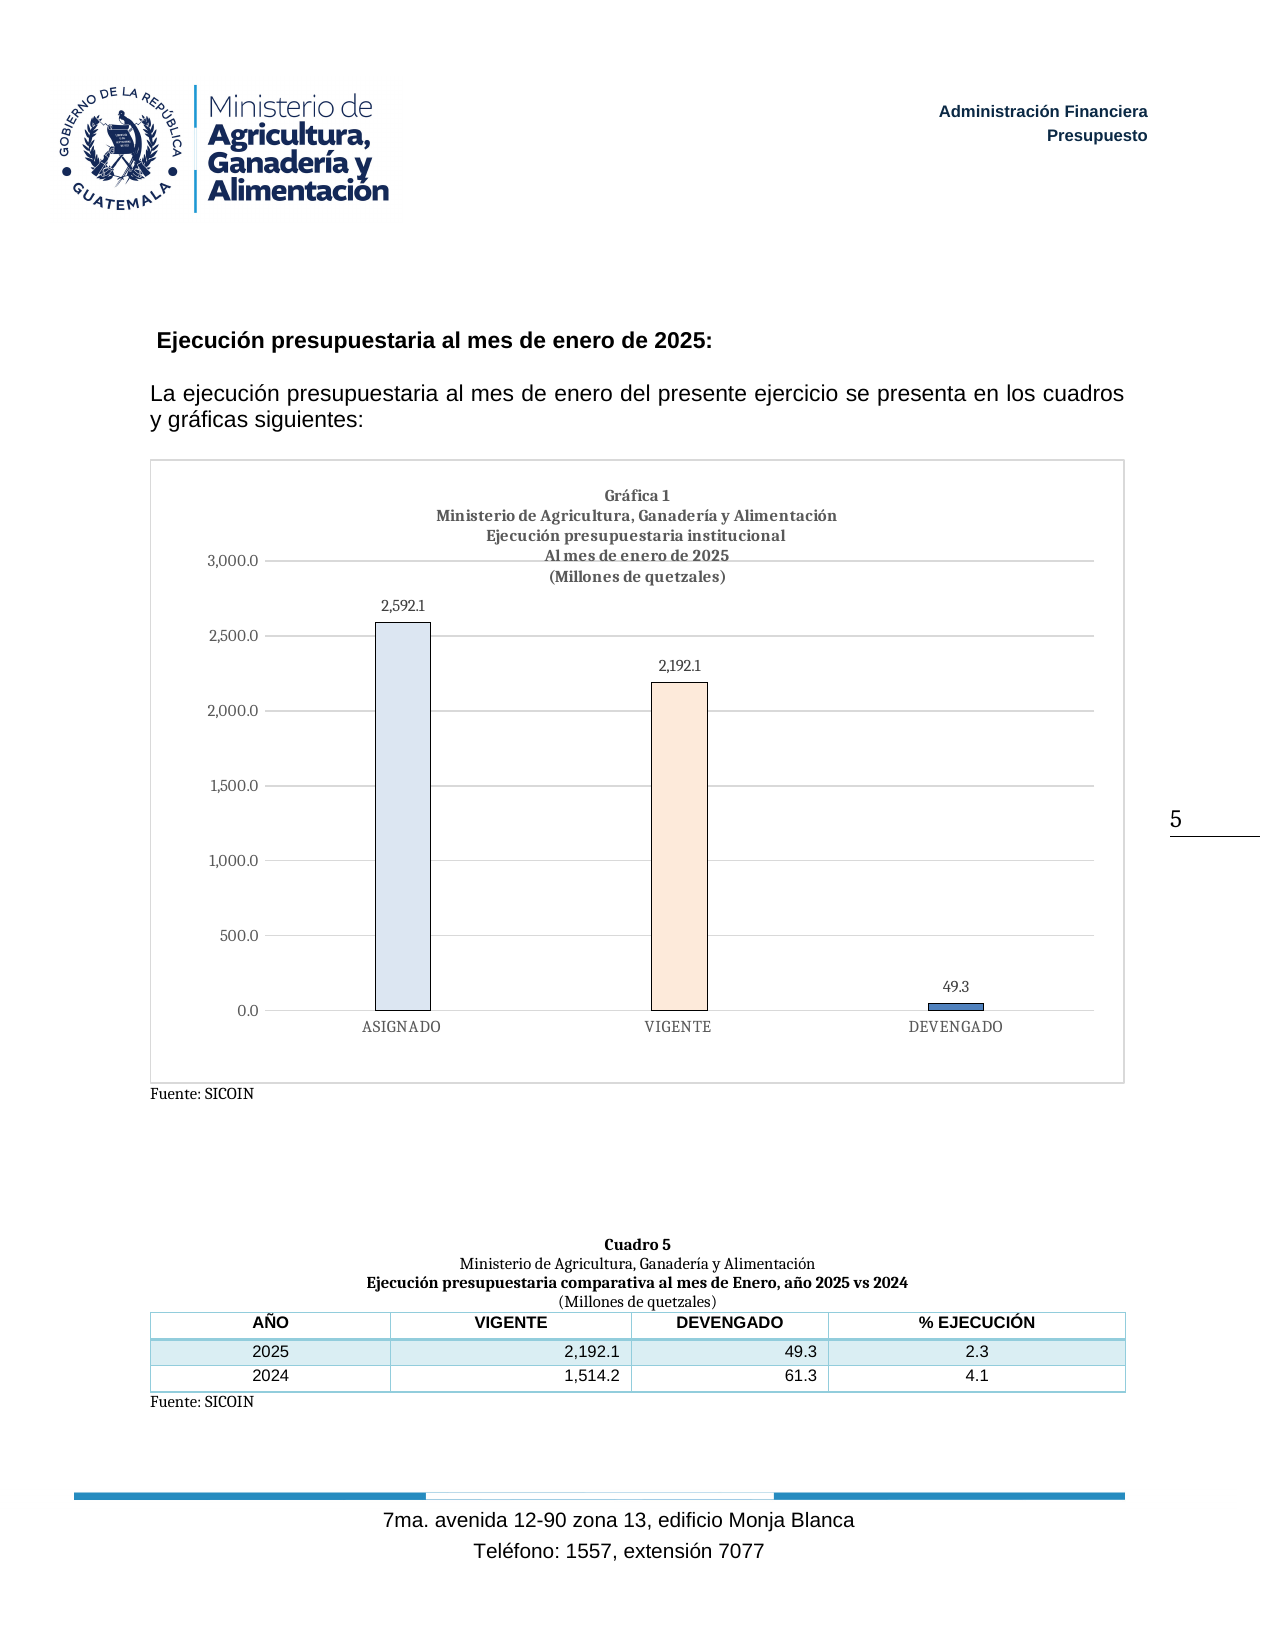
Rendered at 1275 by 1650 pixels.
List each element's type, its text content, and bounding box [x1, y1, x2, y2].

text La ejecución presupuestaria al mes de enero del presente ejercicio se presenta en los cuadros y gráficas siguientes: [150, 380, 1125, 433]
table_cell 61.3 [632, 1366, 828, 1391]
table_cell 2,192.1 [391, 1341, 631, 1365]
table_cell 1,514.2 [391, 1366, 631, 1391]
text Cuadro 5 [150, 1235, 1125, 1254]
text Fuente: SICOIN [150, 1084, 1125, 1103]
text Fuente: SICOIN [150, 1393, 1125, 1412]
text Ministerio de Agricultura, Ganadería y Alimentación [150, 1254, 1125, 1273]
table_header AÑO [151, 1313, 390, 1338]
table_cell 4.1 [829, 1366, 1125, 1391]
picture [0, 1483, 1237, 1509]
text Ejecución presupuestaria comparativa al mes de Enero, año 2025 vs 2024 [150, 1273, 1125, 1293]
table_header VIGENTE [391, 1313, 631, 1338]
table_cell 2.3 [829, 1341, 1125, 1365]
table_header % EJECUCIÓN [829, 1313, 1125, 1338]
text (Millones de quetzales) [150, 1293, 1125, 1312]
picture [49, 76, 403, 223]
table_header DEVENGADO [632, 1313, 828, 1338]
text Ejecución presupuestaria al mes de enero de 2025: [150, 327, 1125, 354]
table_cell 49.3 [632, 1341, 828, 1365]
table_cell 2025 [151, 1341, 390, 1365]
table_cell 2024 [151, 1366, 390, 1391]
